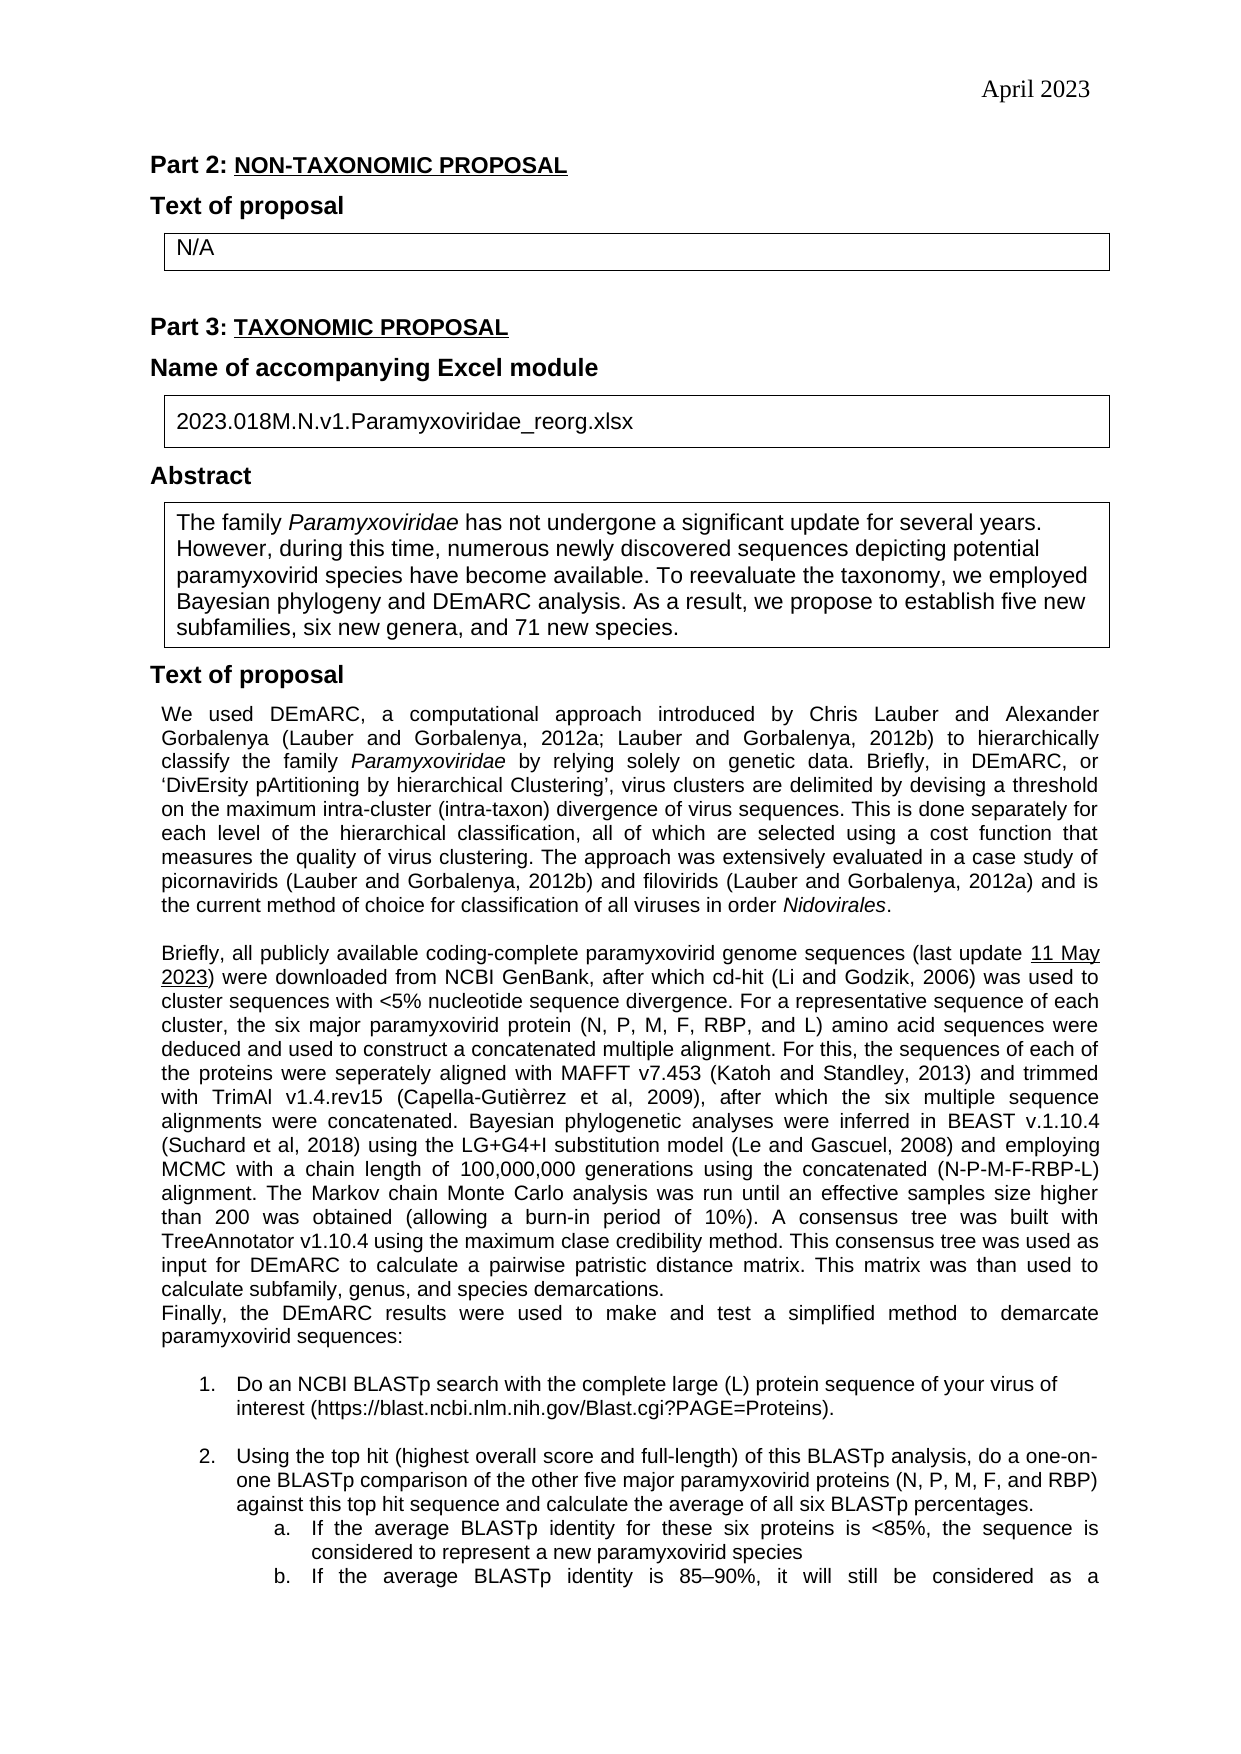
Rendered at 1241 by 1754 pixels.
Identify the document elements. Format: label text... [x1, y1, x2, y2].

text Text of proposal [150, 191, 1090, 220]
table_header The family Paramyxoviridae has not undergone a significant update for several years. However, during this time, numerous newly discovered sequences depicting potential paramyxovirid species have become available. To reevaluate the taxonomy, we employed Bayesian phylogeny and DEmARC analysis. As a result, we propose to establish five new subfamilies, six new genera, and 71 new species. [165, 503, 1109, 647]
table_header 2023.018M.N.v1.Paramyxoviridae_reorg.xlsx [165, 396, 1109, 447]
text Name of accompanying Excel module [150, 353, 1090, 382]
text Part 2: NON-TAXONOMIC PROPOSAL [150, 150, 1090, 179]
table_header N/A [165, 234, 1109, 270]
text Abstract [150, 461, 1090, 489]
text Part 3: TAXONOMIC PROPOSAL [150, 312, 1090, 341]
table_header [150, 701, 1111, 1588]
text Text of proposal [150, 660, 1090, 689]
